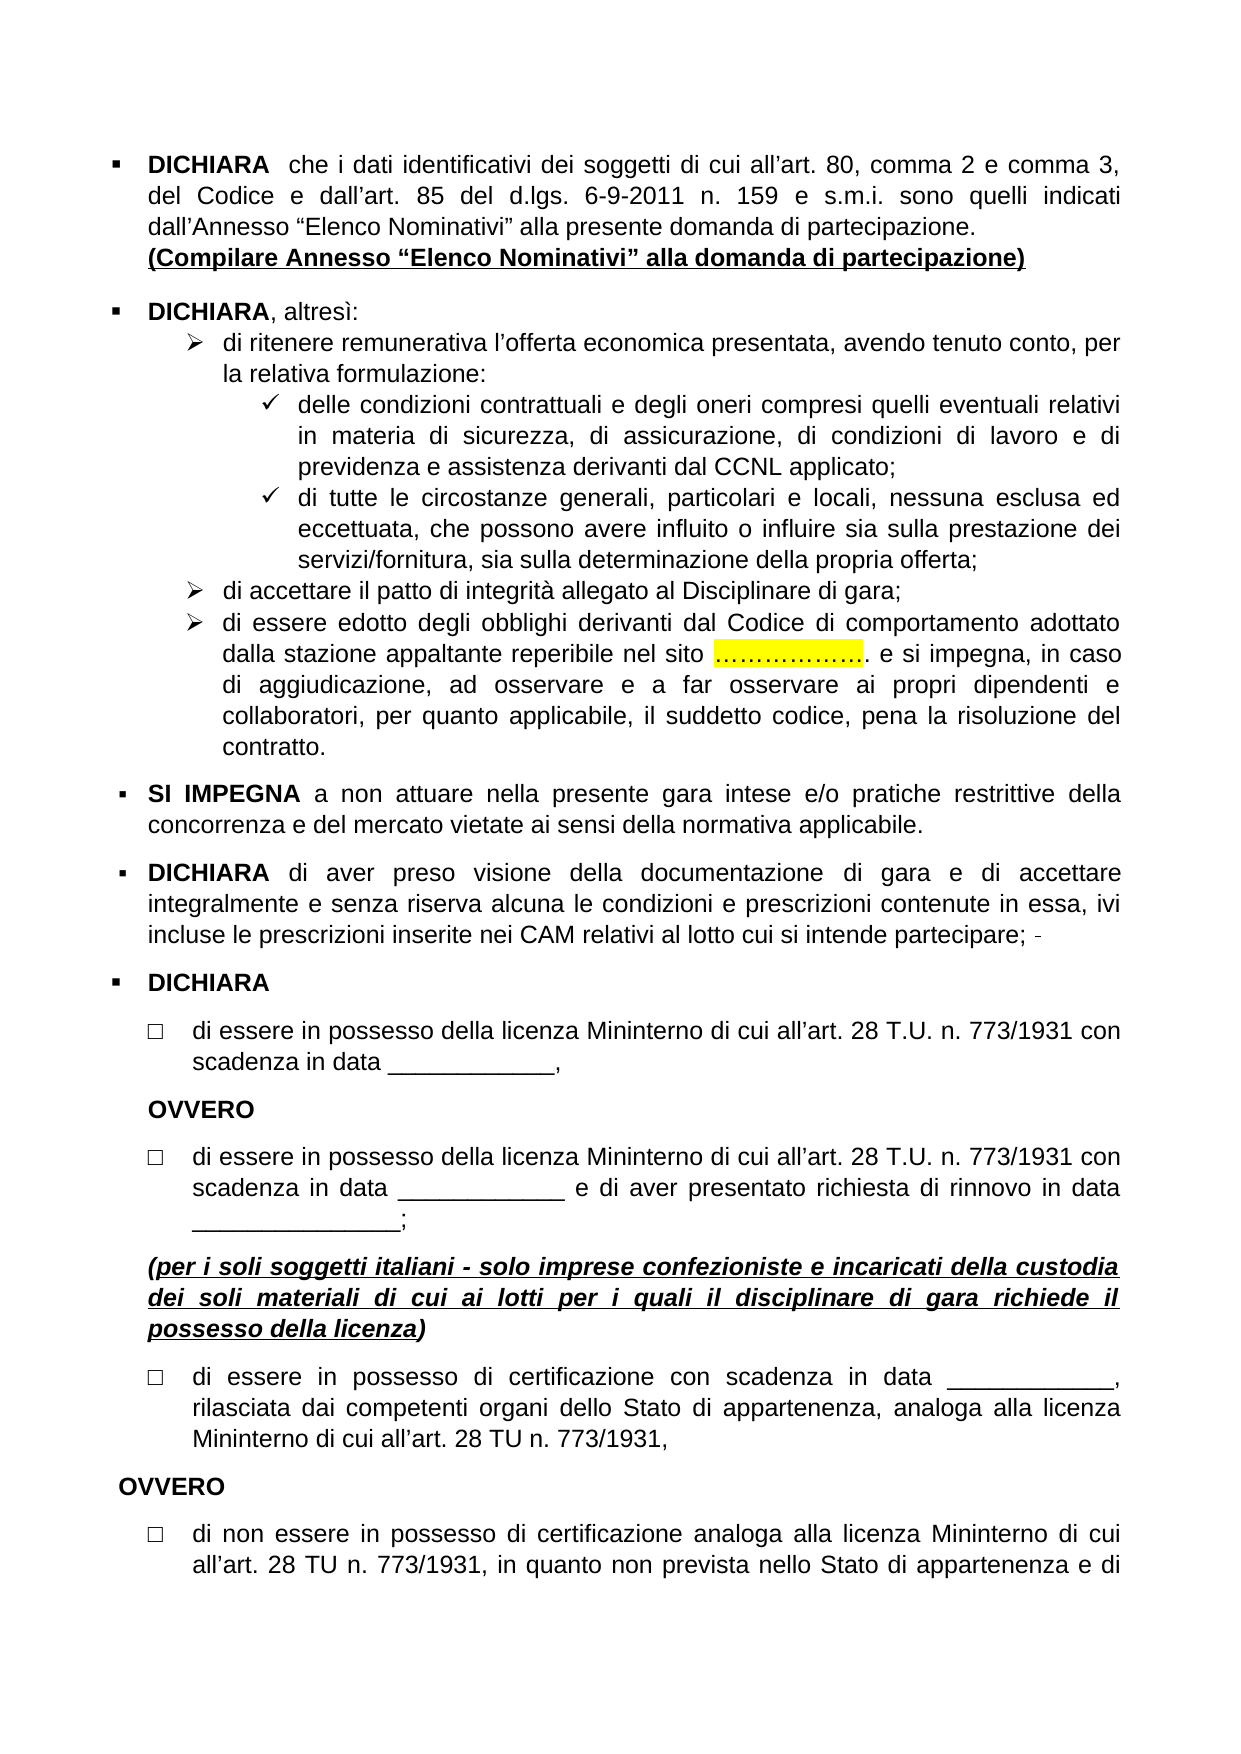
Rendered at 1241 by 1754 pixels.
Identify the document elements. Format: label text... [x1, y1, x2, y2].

text ▪ DICHIARA di aver preso visione della documentazione di gara e di accettare integralmente e senza riserva alcuna le condizioni e prescrizioni contenute in essa, ivi incluse le prescrizioni inserite nei CAM relativi al lotto cui si intende partecipare; [118, 858, 1122, 949]
text OVVERO [118, 1472, 1122, 1500]
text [148, 1519, 1122, 1579]
text □ di essere in possesso di certificazione con scadenza in data ____________, rilasciata dai competenti organi dello Stato di appartenenza, analoga alla licenza Mininterno di cui all’art. 28 TU n. 773/1931, [148, 1362, 1122, 1453]
text OVVERO [148, 1094, 1122, 1123]
list di tutte le circostanze generali, particolari e locali, nessuna esclusa ed eccettuata, che possono avere influito o influire sia sulla prestazione dei servizi/fornitura, sia sulla determinazione della propria offerta; [260, 483, 1122, 574]
text □ di essere in possesso della licenza Mininterno di cui all’art. 28 T.U. n. 773/1931 con scadenza in data ____________ e di aver presentato richiesta di rinnovo in data _______________; [148, 1142, 1122, 1233]
list di accettare il patto di integrità allegato al Disciplinare di gara; [185, 576, 1122, 605]
list DICHIARA, altresì: [110, 297, 1122, 325]
list DICHIARA che i dati identificativi dei soggetti di cui all’art. 80, comma 2 e comma 3, del Codice e dall’art. 85 del d.lgs. 6-9-2011 n. 159 e s.m.i. sono quelli indicati dall’Annesso “Elenco Nominativi” alla presente domanda di partecipazione. [110, 140, 1122, 241]
list di essere edotto degli obblighi derivanti dal Codice di comportamento adottato dalla stazione appaltante reperibile nel sito ………………. e si impegna, in caso di aggiudicazione, ad osservare e a far osservare ai propri dipendenti e collaboratori, per quanto applicabile, il suddetto codice, pena la risoluzione del contratto. [185, 607, 1122, 761]
list di ritenere remunerativa l’offerta economica presentata, avendo tenuto conto, per la relativa formulazione: [185, 328, 1122, 388]
list delle condizioni contrattuali e degli oneri compresi quelli eventuali relativi in materia di sicurezza, di assicurazione, di condizioni di lavoro e di previdenza e assistenza derivanti dal CCNL applicato; [260, 390, 1122, 481]
text ▪ SI IMPEGNA a non attuare nella presente gara intese e/o pratiche restrittive della concorrenza e del mercato vietate ai sensi della normativa applicabile. [118, 779, 1122, 839]
text (per i soli soggetti italiani - solo imprese confezioniste e incaricati della custodia dei soli materiali di cui ai lotti per i quali il disciplinare di gara richiede il possesso della licenza) [148, 1252, 1122, 1343]
text □ di essere in possesso della licenza Mininterno di cui all’art. 28 T.U. n. 773/1931 con scadenza in data ____________, [148, 1016, 1122, 1076]
list DICHIARA [110, 968, 1122, 997]
text (Compilare Annesso “Elenco Nominativi” alla domanda di partecipazione) [148, 243, 1122, 272]
